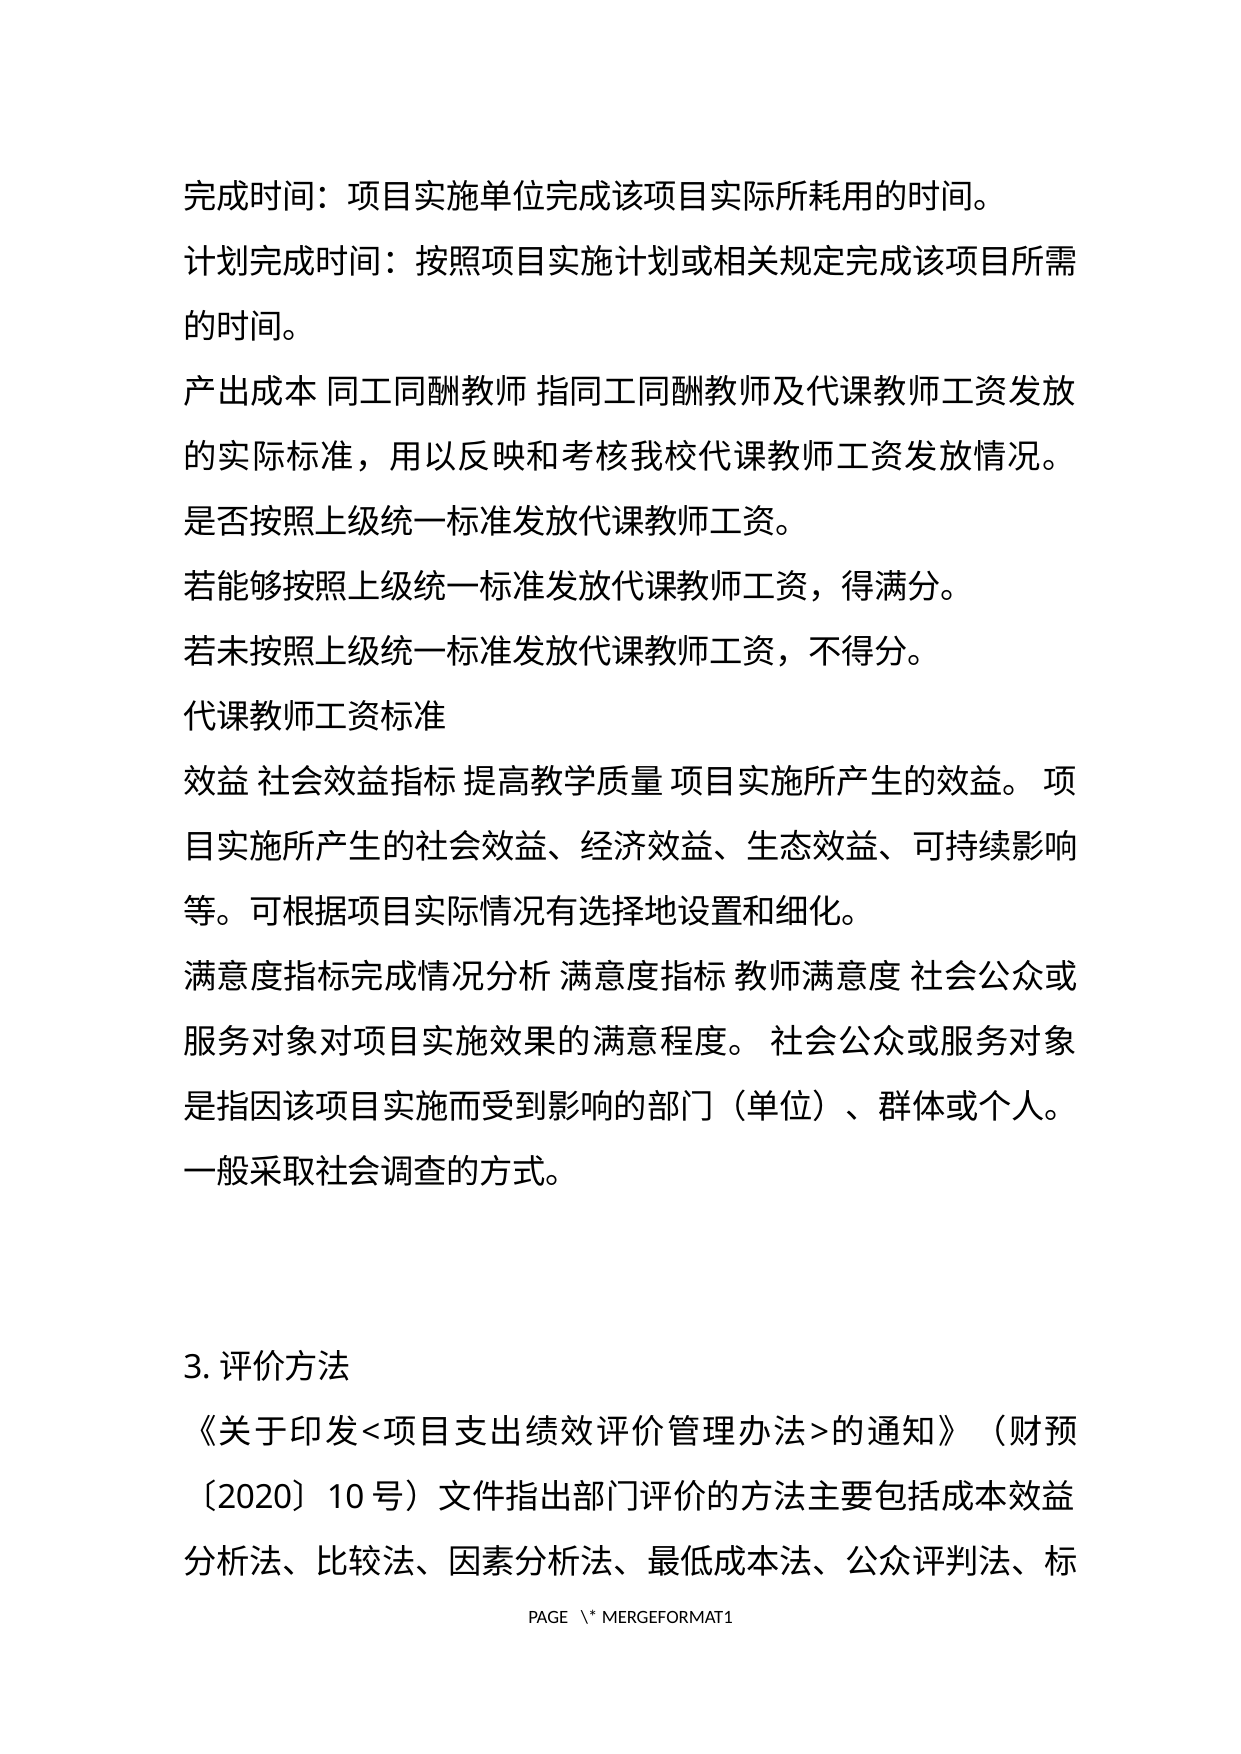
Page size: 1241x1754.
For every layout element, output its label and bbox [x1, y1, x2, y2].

text [183, 162, 1078, 1592]
